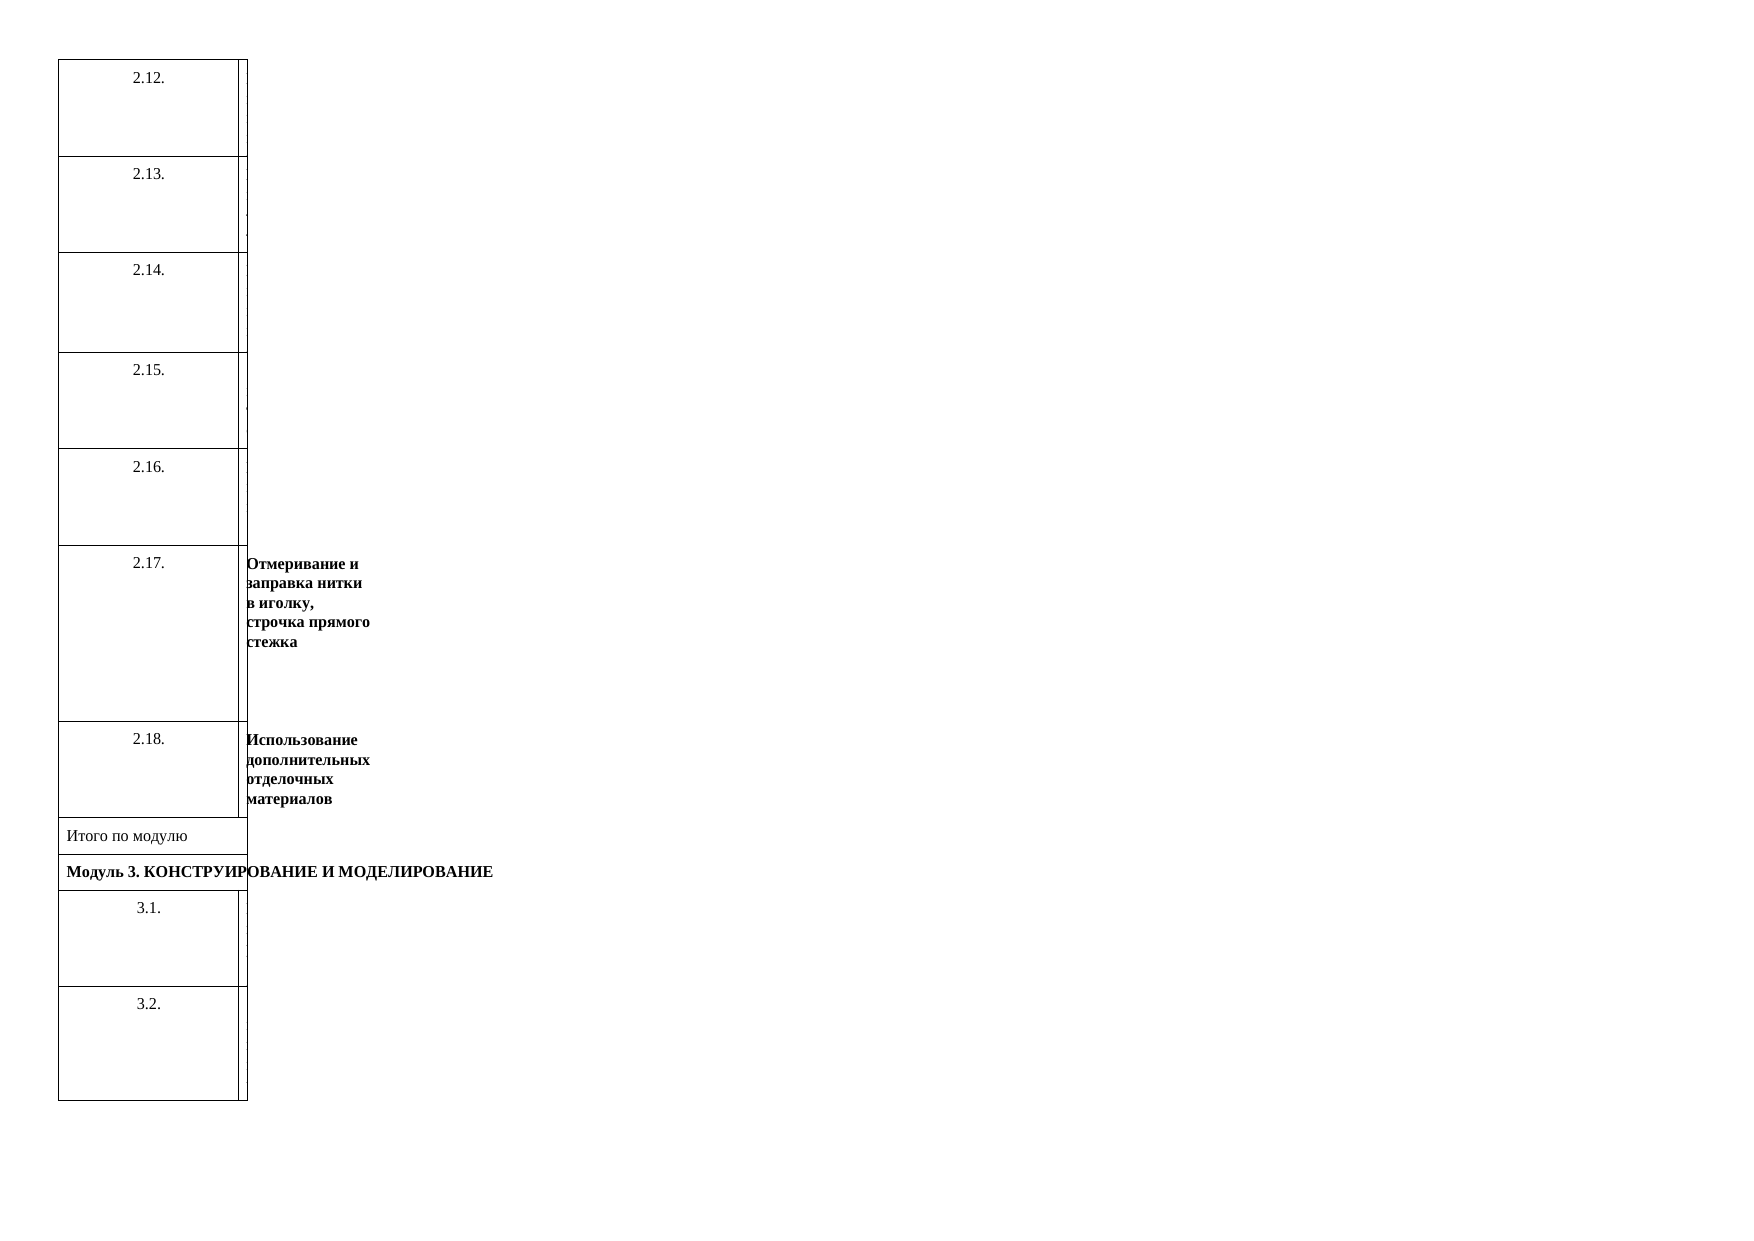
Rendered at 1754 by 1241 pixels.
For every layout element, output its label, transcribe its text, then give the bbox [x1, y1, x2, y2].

table_cell 2.13. [59, 157, 238, 252]
table_cell 2.18. [59, 722, 238, 817]
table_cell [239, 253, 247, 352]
table_cell 3.2. [59, 987, 238, 1100]
table_cell 2.14. [59, 253, 238, 352]
table_cell Модуль 3. КОНСТРУИРОВАНИЕ И МОДЕЛИРОВАНИЕ [59, 855, 247, 890]
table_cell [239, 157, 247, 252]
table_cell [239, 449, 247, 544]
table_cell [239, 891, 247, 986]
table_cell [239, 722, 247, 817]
table_cell 2.16. [59, 449, 238, 544]
table_cell 2.17. [59, 546, 238, 721]
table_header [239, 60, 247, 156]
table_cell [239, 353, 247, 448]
table_cell 2.15. [59, 353, 238, 448]
table_cell 3.1. [59, 891, 238, 986]
table_cell Итого по модулю [59, 818, 247, 853]
table_header 2.12. [59, 60, 238, 156]
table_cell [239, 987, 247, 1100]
